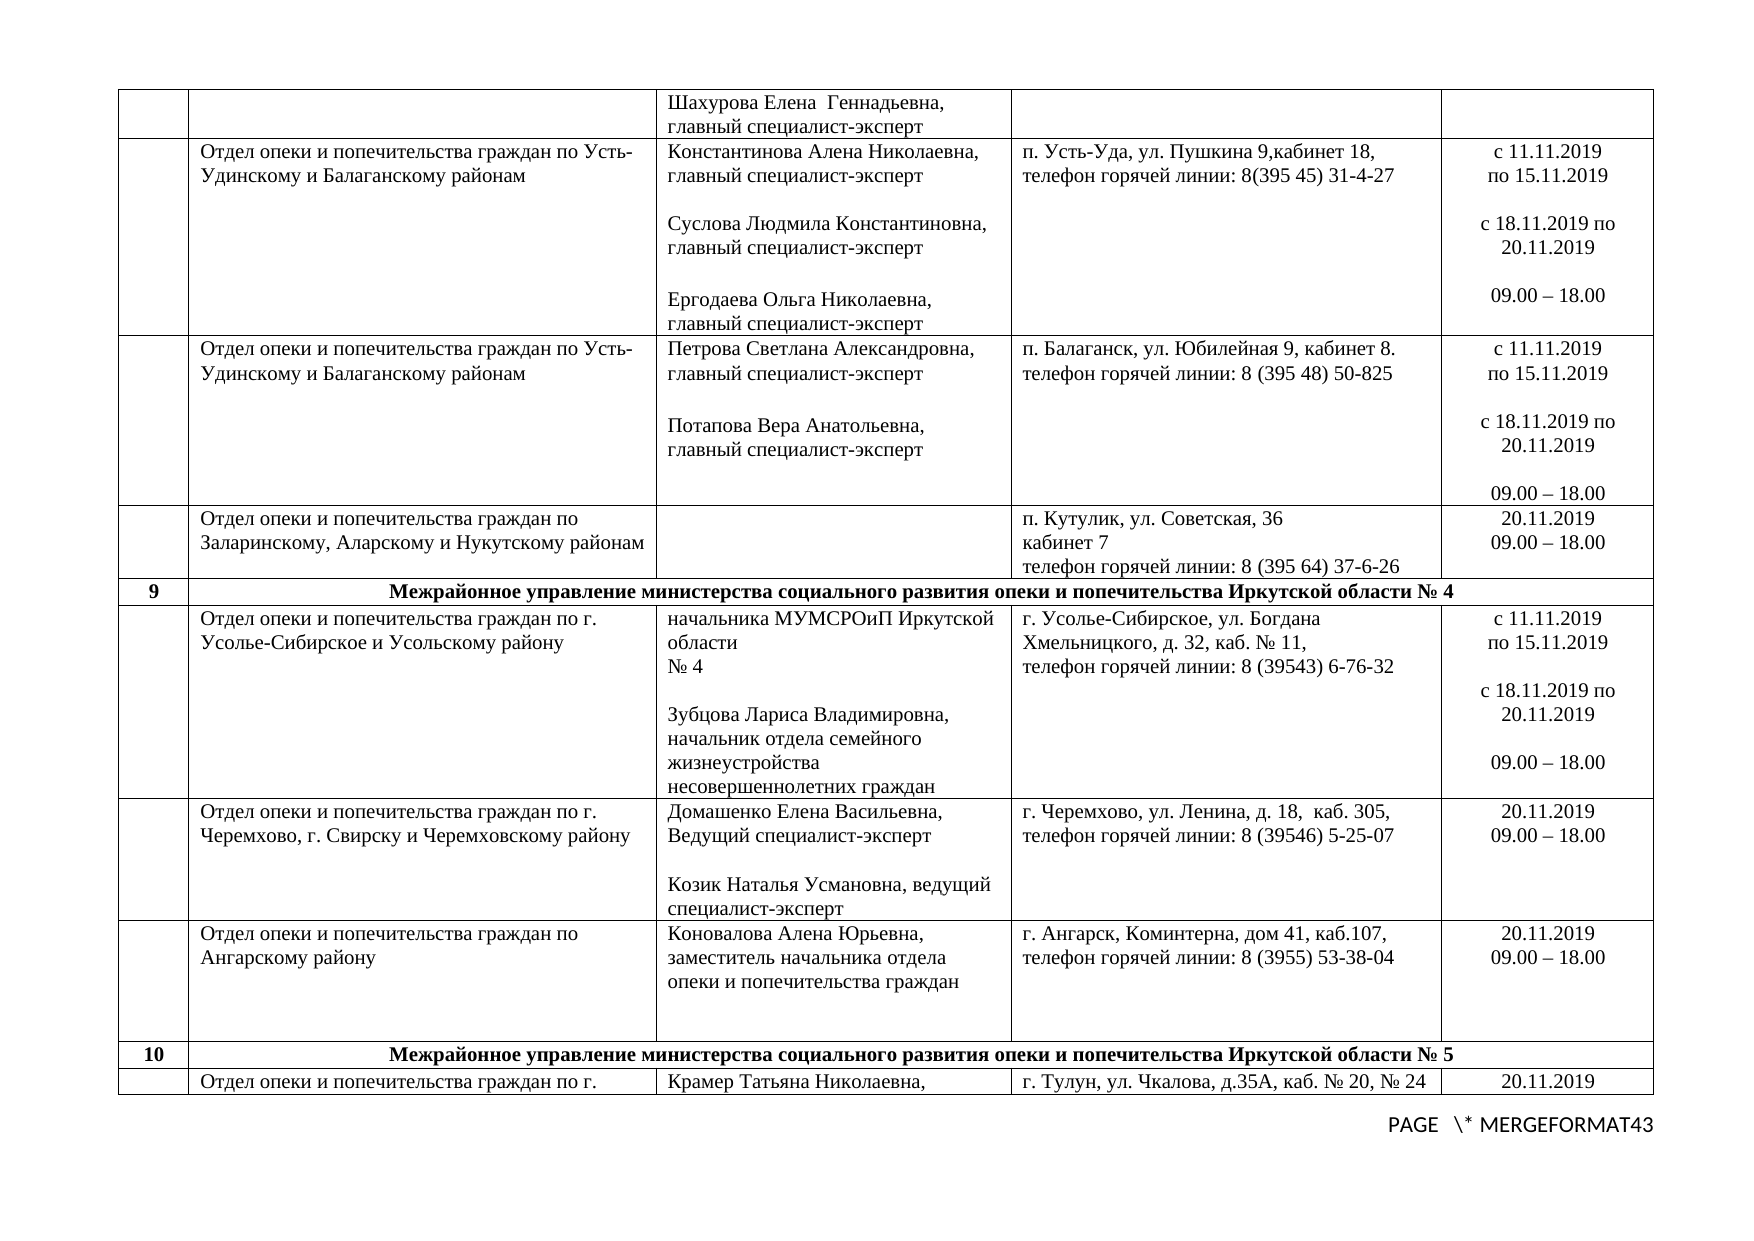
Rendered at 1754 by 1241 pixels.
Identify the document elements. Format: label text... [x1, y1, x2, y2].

table_cell п. Балаганск, ул. Юбилейная 9, кабинет 8. телефон горячей линии: 8 (395 48) 50-825 [1012, 336, 1441, 505]
table_cell 9 [119, 579, 188, 605]
table_cell [119, 799, 188, 919]
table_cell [1012, 1069, 1441, 1094]
table_cell Отдел опеки и попечительства граждан по Заларинскому, Аларскому и Нукутскому районам [189, 506, 656, 578]
table_cell [119, 1069, 188, 1094]
table_cell 10 [119, 1042, 188, 1068]
table_cell с 11.11.2019 по 15.11.2019 с 18.11.2019 по 20.11.2019 09.00 – 18.00 [1442, 606, 1653, 798]
table_cell Отдел опеки и попечительства граждан по г. Черемхово, г. Свирску и Черемховскому району [189, 799, 656, 919]
table_cell Отдел опеки и попечительства граждан по г. Усолье-Сибирское и Усольскому району [189, 606, 656, 798]
table_cell Константинова Алена Николаевна, главный специалист-эксперт Суслова Людмила Константиновна, главный специалист-эксперт Ергодаева Ольга Николаевна, главный специалист-эксперт [657, 139, 1011, 335]
table_cell Межрайонное управление министерства социального развития опеки и попечительства Иркутской области № 4 [189, 579, 1653, 605]
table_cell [657, 90, 1011, 138]
table_cell 20.11.2019 09.00 – 18.00 [1442, 506, 1653, 578]
table_cell [119, 506, 188, 578]
table_cell Отдел опеки и попечительства граждан по Усть-Удинскому и Балаганскому районам [189, 139, 656, 335]
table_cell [1442, 90, 1653, 138]
table_cell г. Черемхово, ул. Ленина, д. 18, каб. 305, телефон горячей линии: 8 (39546) 5-25-07 [1012, 799, 1441, 919]
table_cell 20.11.2019 09.00 – 18.00 [1442, 921, 1653, 1041]
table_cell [1012, 90, 1441, 138]
table_cell Отдел опеки и попечительства граждан по Усть-Удинскому и Балаганскому районам [189, 336, 656, 505]
table_cell [119, 139, 188, 335]
table_cell [119, 90, 188, 138]
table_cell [657, 1069, 1011, 1094]
table_cell [657, 506, 1011, 578]
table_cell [189, 90, 656, 138]
table_cell г. Ангарск, Коминтерна, дом 41, каб.107, телефон горячей линии: 8 (3955) 53-38-04 [1012, 921, 1441, 1041]
table_cell [119, 606, 188, 798]
table_cell Петрова Светлана Александровна, главный специалист-эксперт Потапова Вера Анатольевна, главный специалист-эксперт [657, 336, 1011, 505]
table_cell Отдел опеки и попечительства граждан по Ангарскому району [189, 921, 656, 1041]
table_cell с 11.11.2019 по 15.11.2019 с 18.11.2019 по 20.11.2019 09.00 – 18.00 [1442, 139, 1653, 335]
table_cell п. Кутулик, ул. Советская, 36 кабинет 7 телефон горячей линии: 8 (395 64) 37-6-26 [1012, 506, 1441, 578]
table_cell Межрайонное управление министерства социального развития опеки и попечительства Иркутской области № 5 [189, 1042, 1653, 1068]
table_cell 20.11.2019 09.00 – 18.00 [1442, 799, 1653, 919]
table_cell г. Усолье-Сибирское, ул. Богдана Хмельницкого, д. 32, каб. № 11, телефон горячей линии: 8 (39543) 6-76-32 [1012, 606, 1441, 798]
table_cell [119, 921, 188, 1041]
table_cell [119, 336, 188, 505]
table_cell Домашенко Елена Васильевна, Ведущий специалист-эксперт Козик Наталья Усмановна, ведущий специалист-эксперт [657, 799, 1011, 919]
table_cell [189, 1069, 656, 1094]
table_cell с 11.11.2019 по 15.11.2019 с 18.11.2019 по 20.11.2019 09.00 – 18.00 [1442, 336, 1653, 505]
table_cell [1442, 1069, 1653, 1094]
table_cell Коновалова Алена Юрьевна, заместитель начальника отдела опеки и попечительства граждан [657, 921, 1011, 1041]
table_cell п. Усть-Уда, ул. Пушкина 9,кабинет 18, телефон горячей линии: 8(395 45) 31-4-27 [1012, 139, 1441, 335]
table_cell начальника МУМСРОиП Иркутской области № 4 Зубцова Лариса Владимировна, начальник отдела семейного жизнеустройства несовершеннолетних граждан [657, 606, 1011, 798]
